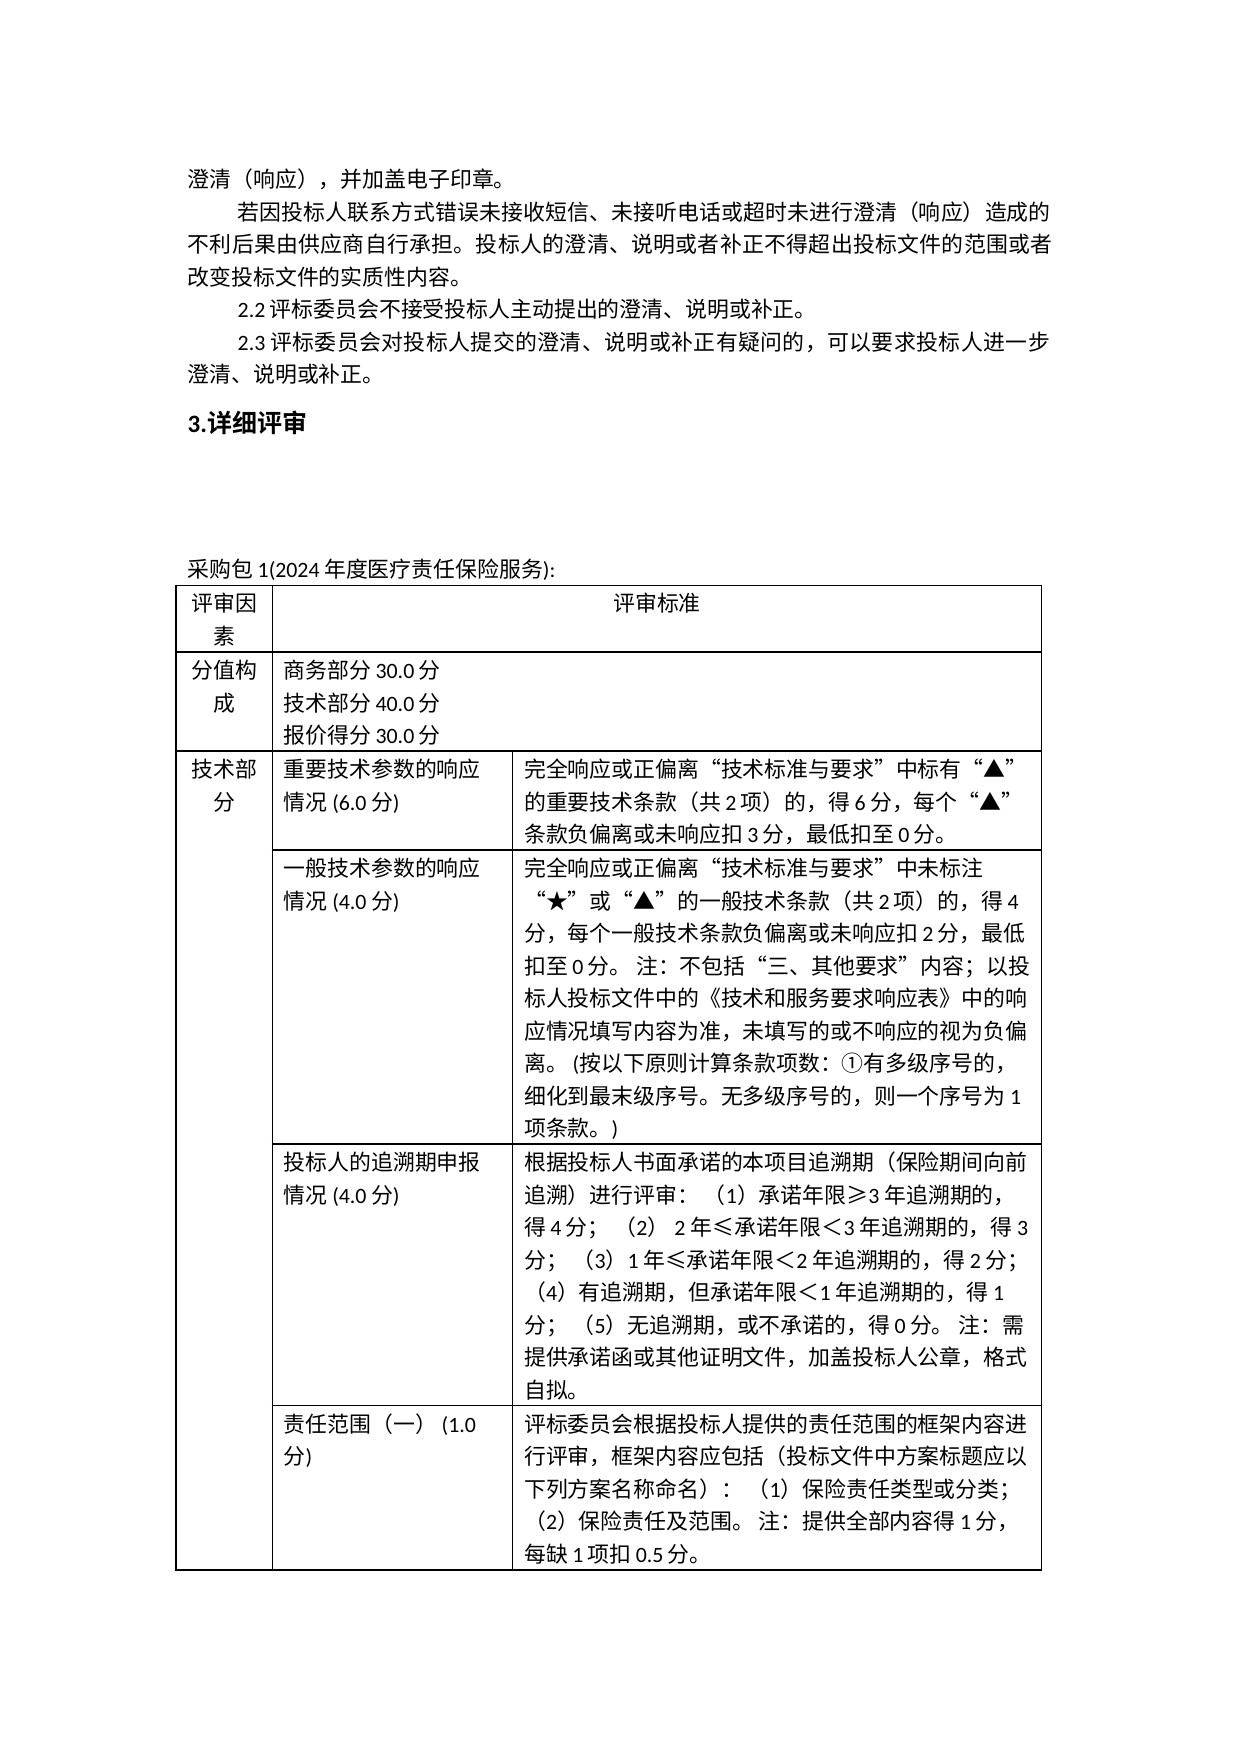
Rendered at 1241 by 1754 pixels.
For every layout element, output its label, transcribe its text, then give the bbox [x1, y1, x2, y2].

table_cell 根据投标人书面承诺的本项目追溯期（保险期间向前追溯）进行评审： （1）承诺年限≥3 年追溯期的，得4分； （2） 2 年≤承诺年限＜3 年追溯期的，得3分； （3）1年≤承诺年限＜2 年追溯期的，得2分； （4）有追溯期，但承诺年限＜1 年追溯期的，得1分； （5）无追溯期，或不承诺的，得0分。 注：需提供承诺函或其他证明文件，加盖投标人公章，格式自拟。 [513, 1145, 1041, 1405]
table_cell 一般技术参数的响应情况 (4.0分) [273, 851, 512, 1143]
table_cell 技术部分 [177, 752, 272, 1569]
table_cell 分值构成 [177, 653, 272, 750]
text 3.详细评审 [187, 389, 1053, 454]
table_cell 商务部分30.0分 技术部分40.0分 报价得分30.0分 [273, 653, 1041, 750]
table_cell 责任范围（一） (1.0分) [273, 1406, 512, 1569]
table_header 评审标准 [273, 586, 1041, 651]
text 若因投标人联系方式错误未接收短信、未接听电话或超时未进行澄清（响应）造成的不利后果由供应商自行承担。投标人的澄清、说明或者补正不得超出投标文件的范围或者改变投标文件的实质性内容。 [187, 194, 1053, 292]
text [187, 162, 1053, 194]
table_cell 投标人的追溯期申报情况 (4.0分) [273, 1145, 512, 1405]
text 2.2评标委员会不接受投标人主动提出的澄清、说明或补正。 [187, 292, 1053, 324]
text 采购包1(2024年度医疗责任保险服务): [187, 552, 1053, 584]
table_cell 重要技术参数的响应情况 (6.0分) [273, 752, 512, 849]
table_header 评审因素 [177, 586, 272, 651]
table_cell 评标委员会根据投标人提供的责任范围的框架内容进行评审，框架内容应包括（投标文件中方案标题应以下列方案名称命名）： （1）保险责任类型或分类； （2）保险责任及范围。 注：提供全部内容得1分，每缺1项扣0.5分。 [513, 1406, 1041, 1569]
table_cell 完全响应或正偏离“技术标准与要求”中未标注“★”或“▲”的一般技术条款（共2项）的，得4分，每个一般技术条款负偏离或未响应扣2分，最低扣至0分。 注：不包括“三、其他要求”内容；以投标人投标文件中的《技术和服务要求响应表》中的响应情况填写内容为准，未填写的或不响应的视为负偏离。 (按以下原则计算条款项数：①有多级序号的，细化到最末级序号。无多级序号的，则一个序号为 1项条款。) [513, 851, 1041, 1143]
table_cell 完全响应或正偏离“技术标准与要求”中标有“▲”的重要技术条款（共2项）的，得6分，每个“▲”条款负偏离或未响应扣3分，最低扣至0分。 [513, 752, 1041, 849]
text 2.3评标委员会对投标人提交的澄清、说明或补正有疑问的，可以要求投标人进一步澄清、说明或补正。 [187, 324, 1053, 389]
